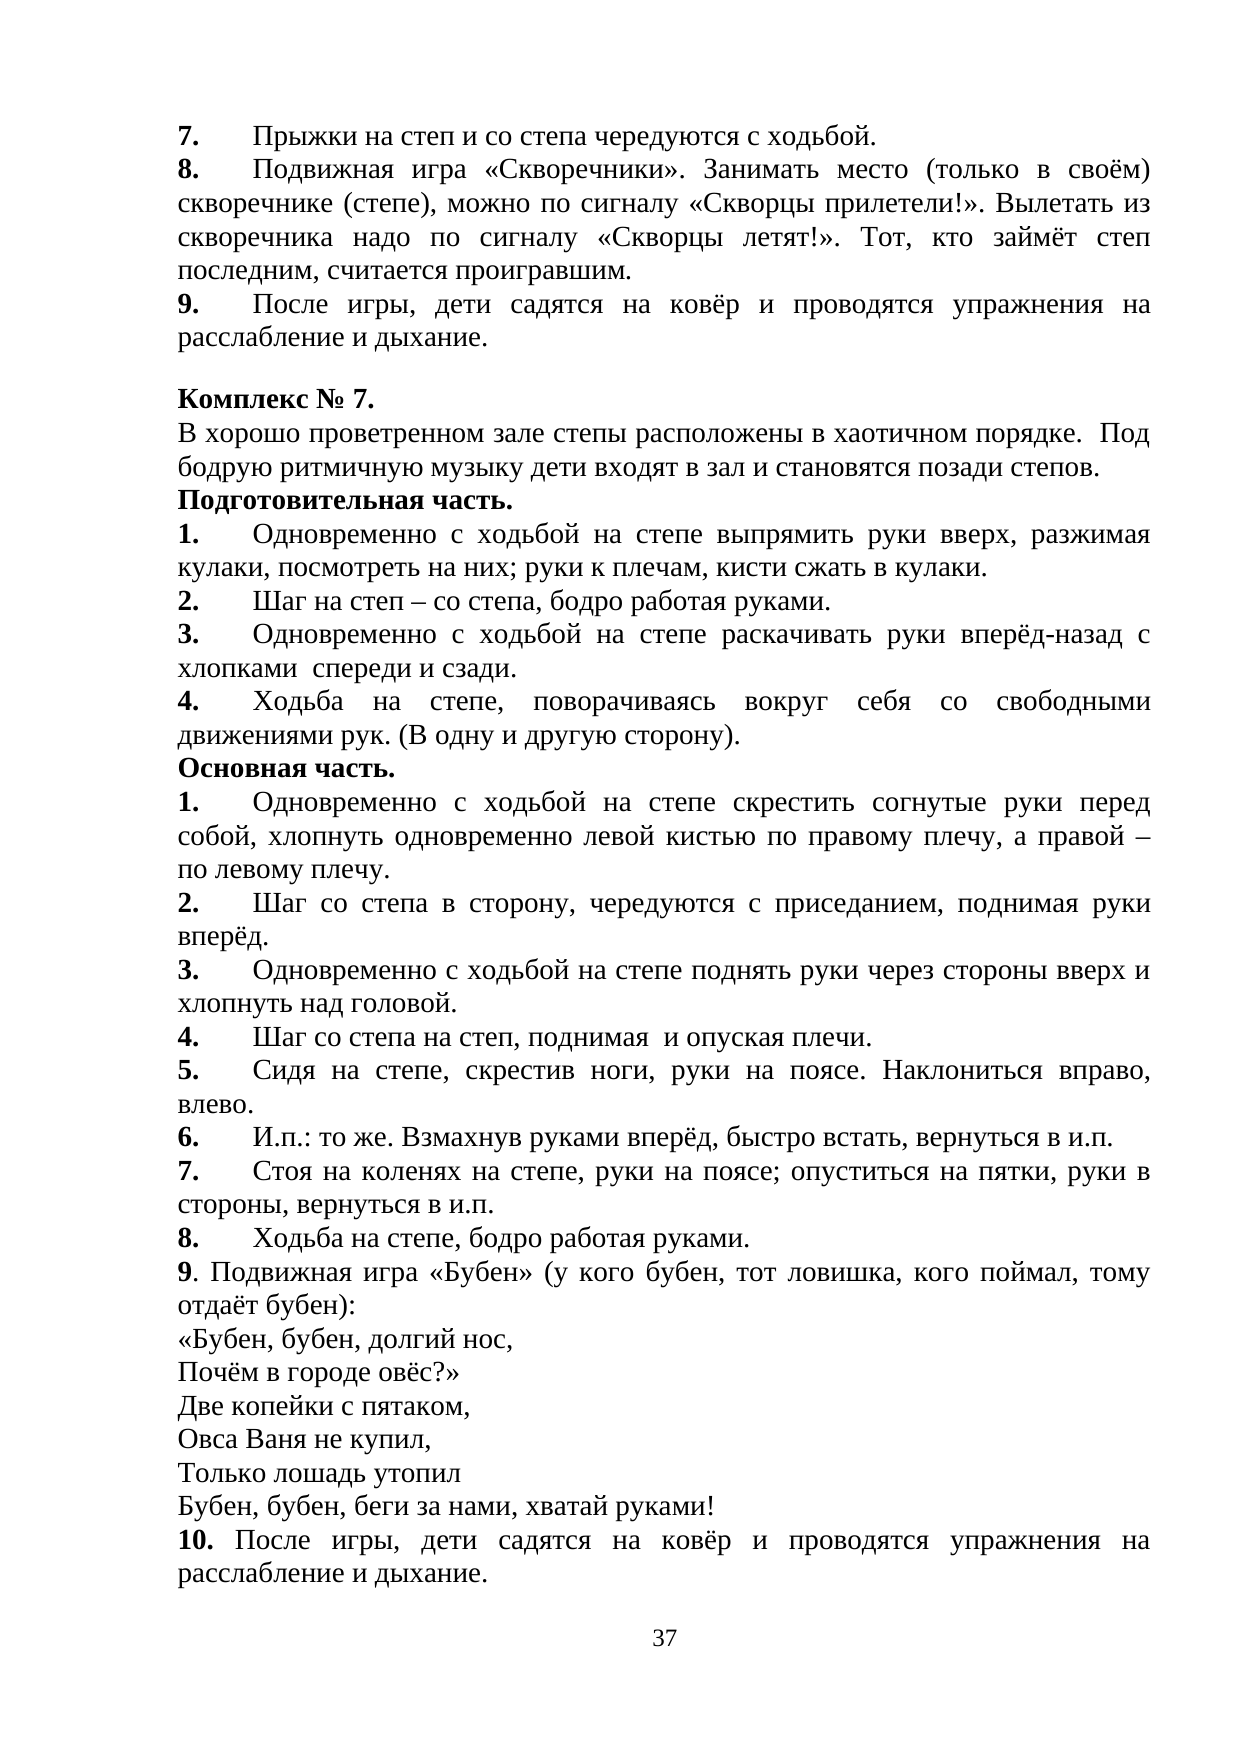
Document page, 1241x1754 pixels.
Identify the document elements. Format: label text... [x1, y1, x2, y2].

list Шаг со степа на степ, поднимая и опуская плечи. [177, 1019, 1152, 1052]
list Одновременно с ходьбой на степе раскачивать руки вперёд-назад с хлопками спереди и сзади. [177, 616, 1152, 683]
text Подготовительная часть. [177, 482, 1152, 516]
list Одновременно с ходьбой на степе поднять руки через стороны вверх и хлопнуть над головой. [177, 952, 1152, 1019]
list И.п.: то же. Взмахнув руками вперёд, быстро встать, вернуться в и.п. [177, 1119, 1152, 1153]
text Бубен, бубен, беги за нами, хватай руками! [177, 1488, 1152, 1522]
text В хорошо проветренном зале степы расположены в хаотичном порядке. Под бодрую ритмичную музыку дети входят в зал и становятся позади степов. [177, 415, 1152, 482]
text Две копейки с пятаком, [177, 1388, 1152, 1421]
list Прыжки на степ и со степа чередуются с ходьбой. [177, 118, 1152, 152]
list Стоя на коленях на степе, руки на поясе; опуститься на пятки, руки в стороны, вернуться в и.п. [177, 1153, 1152, 1220]
list Одновременно с ходьбой на степе скрестить согнутые руки перед собой, хлопнуть одновременно левой кистью по правому плечу, а правой – по левому плечу. [177, 784, 1152, 885]
text Почём в городе овёс?» [177, 1354, 1152, 1388]
list Шаг на степ – со степа, бодро работая руками. [177, 583, 1152, 616]
list Подвижная игра «Скворечники». Занимать место (только в своём) скворечнике (степе), можно по сигналу «Скворцы прилетели!». Вылетать из скворечника надо по сигналу «Скворцы летят!». Тот, кто займёт степ последним, считается проигравшим. [177, 152, 1152, 286]
text Овса Ваня не купил, [177, 1421, 1152, 1455]
text Основная часть. [177, 751, 1152, 784]
list Ходьба на степе, поворачиваясь вокруг себя со свободными движениями рук. (В одну и другую сторону). [177, 683, 1152, 751]
list Шаг со степа в сторону, чередуются с приседанием, поднимая руки вперёд. [177, 885, 1152, 952]
list Сидя на степе, скрестив ноги, руки на поясе. Наклониться вправо, влево. [177, 1052, 1152, 1119]
list Ходьба на степе, бодро работая руками. [177, 1220, 1152, 1254]
text 9. Подвижная игра «Бубен» (у кого бубен, тот ловишка, кого поймал, тому отдаёт бубен): [177, 1254, 1152, 1321]
list Одновременно с ходьбой на степе выпрямить руки вверх, разжимая кулаки, посмотреть на них; руки к плечам, кисти сжать в кулаки. [177, 516, 1152, 583]
text Комплекс № 7. [177, 382, 1152, 415]
list После игры, дети садятся на ковёр и проводятся упражнения на расслабление и дыхание. [177, 286, 1152, 353]
text 10. После игры, дети садятся на ковёр и проводятся упражнения на расслабление и дыхание. [177, 1522, 1152, 1589]
text Только лошадь утопил [177, 1455, 1152, 1488]
text «Бубен, бубен, долгий нос, [177, 1321, 1152, 1354]
